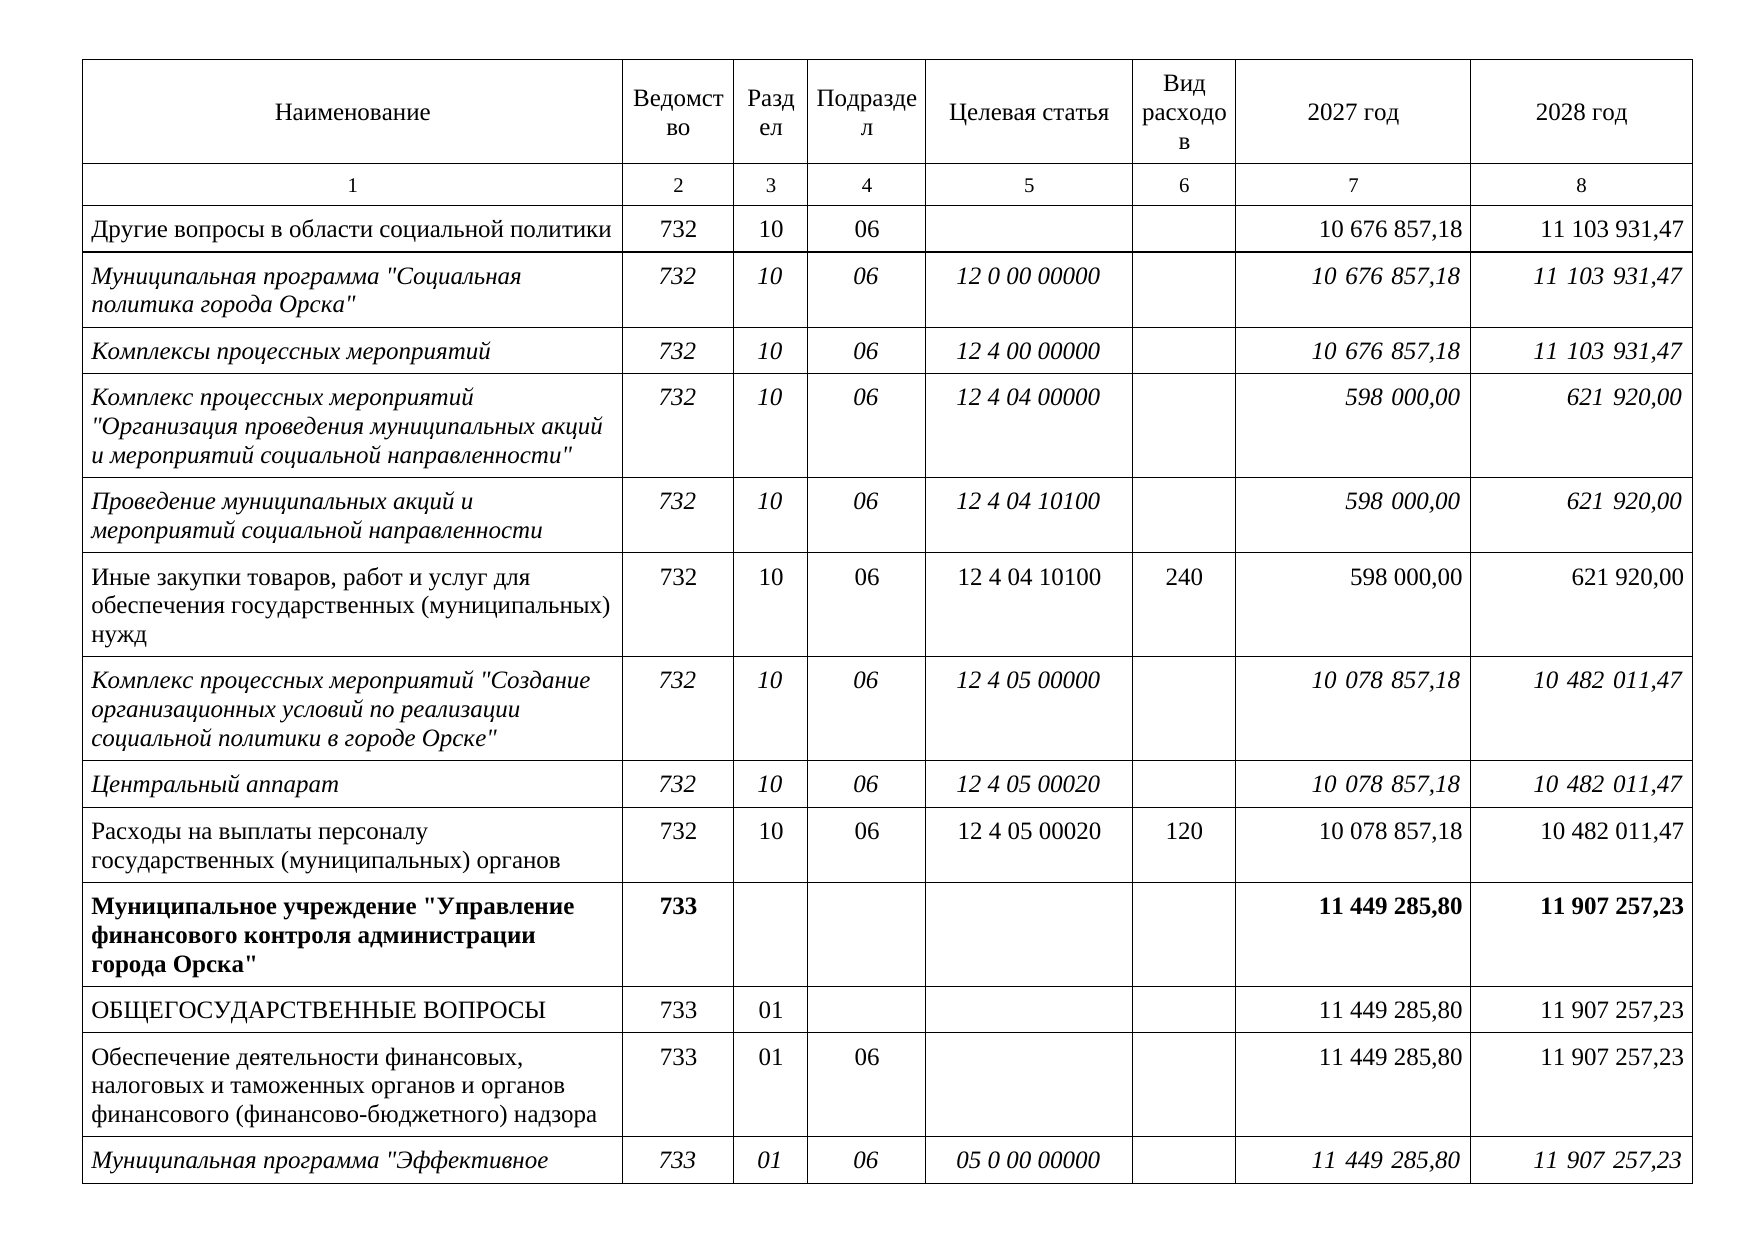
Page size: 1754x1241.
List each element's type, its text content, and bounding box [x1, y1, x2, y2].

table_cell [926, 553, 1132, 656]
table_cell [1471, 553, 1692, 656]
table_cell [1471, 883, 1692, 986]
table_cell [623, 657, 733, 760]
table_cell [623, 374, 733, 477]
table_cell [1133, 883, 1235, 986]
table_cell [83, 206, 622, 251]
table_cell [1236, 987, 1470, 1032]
table_header Наименование [83, 60, 622, 163]
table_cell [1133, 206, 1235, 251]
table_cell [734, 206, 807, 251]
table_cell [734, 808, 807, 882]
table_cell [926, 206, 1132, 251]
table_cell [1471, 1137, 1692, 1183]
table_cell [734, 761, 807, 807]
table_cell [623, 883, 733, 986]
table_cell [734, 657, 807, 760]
table_header Целевая статья [926, 60, 1132, 163]
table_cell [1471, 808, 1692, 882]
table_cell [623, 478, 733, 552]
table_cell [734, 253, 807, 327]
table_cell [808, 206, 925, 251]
table_cell 8 [1471, 164, 1692, 205]
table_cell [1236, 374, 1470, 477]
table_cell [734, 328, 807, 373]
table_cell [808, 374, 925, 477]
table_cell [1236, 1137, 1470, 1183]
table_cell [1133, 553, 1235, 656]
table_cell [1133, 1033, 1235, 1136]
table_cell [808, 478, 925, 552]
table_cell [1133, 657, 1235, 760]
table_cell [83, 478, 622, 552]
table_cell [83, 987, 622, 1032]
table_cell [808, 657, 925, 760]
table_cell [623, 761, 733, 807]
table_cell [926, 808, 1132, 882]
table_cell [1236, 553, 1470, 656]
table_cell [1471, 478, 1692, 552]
table_cell 5 [926, 164, 1132, 205]
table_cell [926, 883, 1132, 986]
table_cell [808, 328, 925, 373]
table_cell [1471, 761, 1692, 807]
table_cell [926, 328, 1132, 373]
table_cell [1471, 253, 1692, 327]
table_header Вид расходов [1133, 60, 1235, 163]
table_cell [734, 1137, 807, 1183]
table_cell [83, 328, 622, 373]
table_cell 2 [623, 164, 733, 205]
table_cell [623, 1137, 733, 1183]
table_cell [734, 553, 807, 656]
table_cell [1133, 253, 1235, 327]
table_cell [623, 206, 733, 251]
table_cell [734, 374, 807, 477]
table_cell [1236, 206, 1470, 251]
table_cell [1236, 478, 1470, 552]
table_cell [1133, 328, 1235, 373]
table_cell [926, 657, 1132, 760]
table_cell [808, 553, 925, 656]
table_header Ведомство [623, 60, 733, 163]
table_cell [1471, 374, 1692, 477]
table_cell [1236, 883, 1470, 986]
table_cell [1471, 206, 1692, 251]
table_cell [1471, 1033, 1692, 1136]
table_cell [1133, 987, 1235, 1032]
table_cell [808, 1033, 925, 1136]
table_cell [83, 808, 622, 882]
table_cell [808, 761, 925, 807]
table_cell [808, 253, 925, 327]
table_cell 4 [808, 164, 925, 205]
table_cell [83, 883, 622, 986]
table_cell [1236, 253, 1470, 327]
table_header Подраздел [808, 60, 925, 163]
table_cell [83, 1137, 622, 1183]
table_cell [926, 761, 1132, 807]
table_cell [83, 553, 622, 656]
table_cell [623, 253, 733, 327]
table_cell 6 [1133, 164, 1235, 205]
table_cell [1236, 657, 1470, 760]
table_cell 3 [734, 164, 807, 205]
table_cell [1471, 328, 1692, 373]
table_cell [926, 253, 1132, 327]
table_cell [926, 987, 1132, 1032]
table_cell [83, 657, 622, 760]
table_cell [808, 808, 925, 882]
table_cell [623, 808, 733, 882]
table_header 2028 год [1471, 60, 1692, 163]
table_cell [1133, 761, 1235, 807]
table_header 2027 год [1236, 60, 1470, 163]
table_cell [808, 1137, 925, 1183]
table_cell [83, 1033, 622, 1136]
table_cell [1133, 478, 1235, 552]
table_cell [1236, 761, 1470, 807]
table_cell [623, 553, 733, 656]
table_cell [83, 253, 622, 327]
table_header Раздел [734, 60, 807, 163]
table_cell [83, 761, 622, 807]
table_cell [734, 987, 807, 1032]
table_cell 1 [83, 164, 622, 205]
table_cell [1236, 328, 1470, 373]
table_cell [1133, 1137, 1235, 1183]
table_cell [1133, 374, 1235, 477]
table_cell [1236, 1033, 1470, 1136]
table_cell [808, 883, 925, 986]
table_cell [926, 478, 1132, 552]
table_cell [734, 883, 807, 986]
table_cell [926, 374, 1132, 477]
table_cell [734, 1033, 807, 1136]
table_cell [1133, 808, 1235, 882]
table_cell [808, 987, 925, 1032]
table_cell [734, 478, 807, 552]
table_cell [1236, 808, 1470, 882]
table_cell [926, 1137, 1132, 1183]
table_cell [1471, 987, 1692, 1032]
table_cell 7 [1236, 164, 1470, 205]
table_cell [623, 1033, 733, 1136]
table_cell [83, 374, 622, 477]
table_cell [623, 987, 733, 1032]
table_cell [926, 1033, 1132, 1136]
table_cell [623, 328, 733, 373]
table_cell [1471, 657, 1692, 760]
